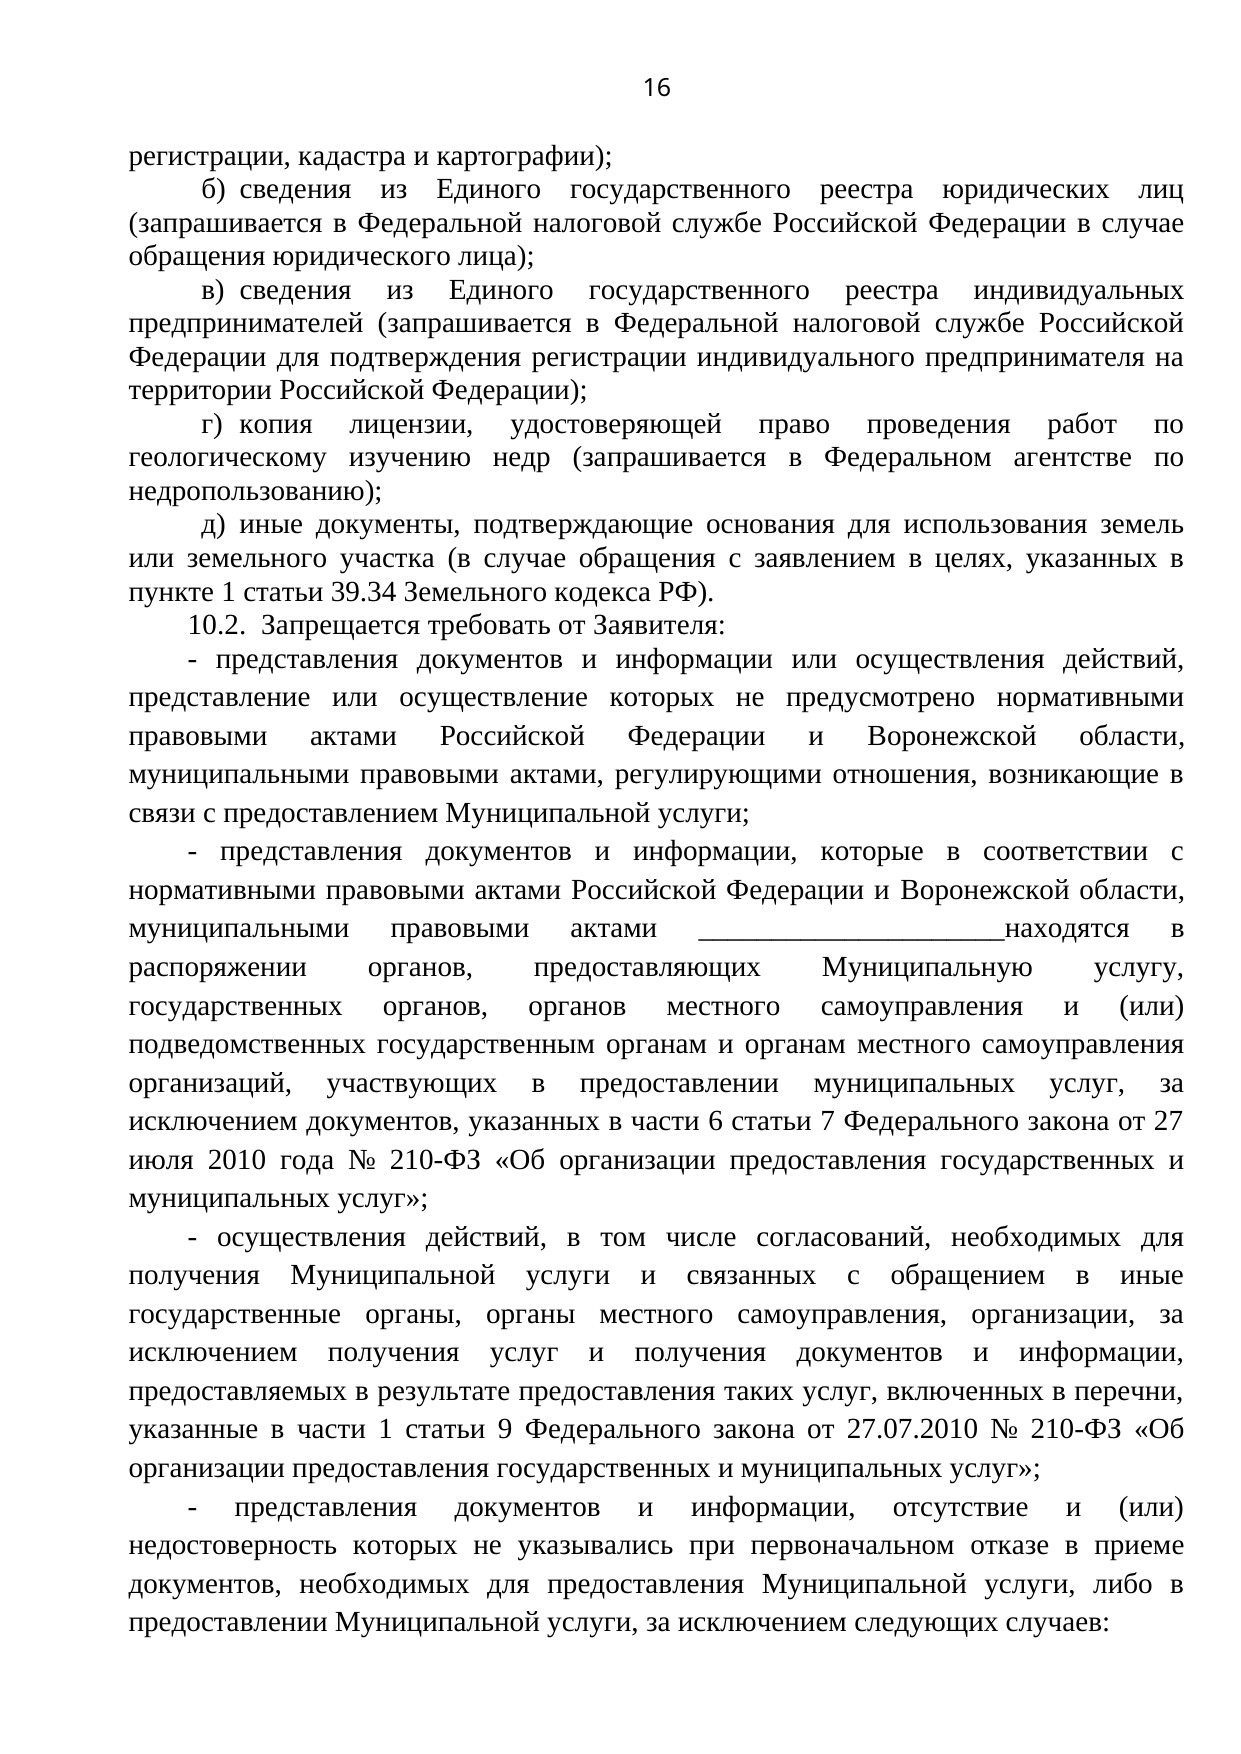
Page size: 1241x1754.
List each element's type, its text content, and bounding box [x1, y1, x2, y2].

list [128, 138, 1185, 171]
text 10.2. Запрещается требовать от Заявителя: [128, 607, 1185, 641]
list сведения из Единого государственного реестра индивидуальных предпринимателей (запрашивается в Федеральной налоговой службе Российской Федерации для подтверждения регистрации индивидуального предпринимателя на территории Российской Федерации); [128, 272, 1185, 406]
list - представления документов и информации, отсутствие и (или) недостоверность которых не указывались при первоначальном отказе в приеме документов, необходимых для предоставления Муниципальной услуги, либо в предоставлении Муниципальной услуги, за исключением следующих случаев: [128, 1489, 1185, 1638]
list - представления документов и информации, которые в соответствии с нормативными правовыми актами Российской Федерации и Воронежской области, муниципальными правовыми актами _____________________находятся в распоряжении органов, предоставляющих Муниципальную услугу, государственных органов, органов местного самоуправления и (или) подведомственных государственным органам и органам местного самоуправления организаций, участвующих в предоставлении муниципальных услуг, за исключением документов, указанных в части 6 статьи 7 Федерального закона от 27 июля 2010 года № 210-ФЗ «Об организации предоставления государственных и муниципальных услуг»; [128, 833, 1185, 1214]
list - осуществления действий, в том числе согласований, необходимых для получения Муниципальной услуги и связанных с обращением в иные государственные органы, органы местного самоуправления, организации, за исключением получения услуг и получения документов и информации, предоставляемых в результате предоставления таких услуг, включенных в перечни, указанные в части 1 статьи 9 Федерального закона от 27.07.2010 № 210-ФЗ «Об организации предоставления государственных и муниципальных услуг»; [128, 1219, 1185, 1484]
list - представления документов и информации или осуществления действий, представление или осуществление которых не предусмотрено нормативными правовыми актами Российской Федерации и Воронежской области, муниципальными правовыми актами, регулирующими отношения, возникающие в связи с предоставлением Муниципальной услуги; [128, 641, 1185, 828]
list иные документы, подтверждающие основания для использования земель или земельного участка (в случае обращения с заявлением в целях, указанных в пункте 1 статьи 39.34 Земельного кодекса РФ). [128, 507, 1185, 607]
list копия лицензии, удостоверяющей право проведения работ по геологическому изучению недр (запрашивается в Федеральном агентстве по недропользованию); [128, 406, 1185, 507]
list сведения из Единого государственного реестра юридических лиц (запрашивается в Федеральной налоговой службе Российской Федерации в случае обращения юридического лица); [128, 171, 1185, 272]
